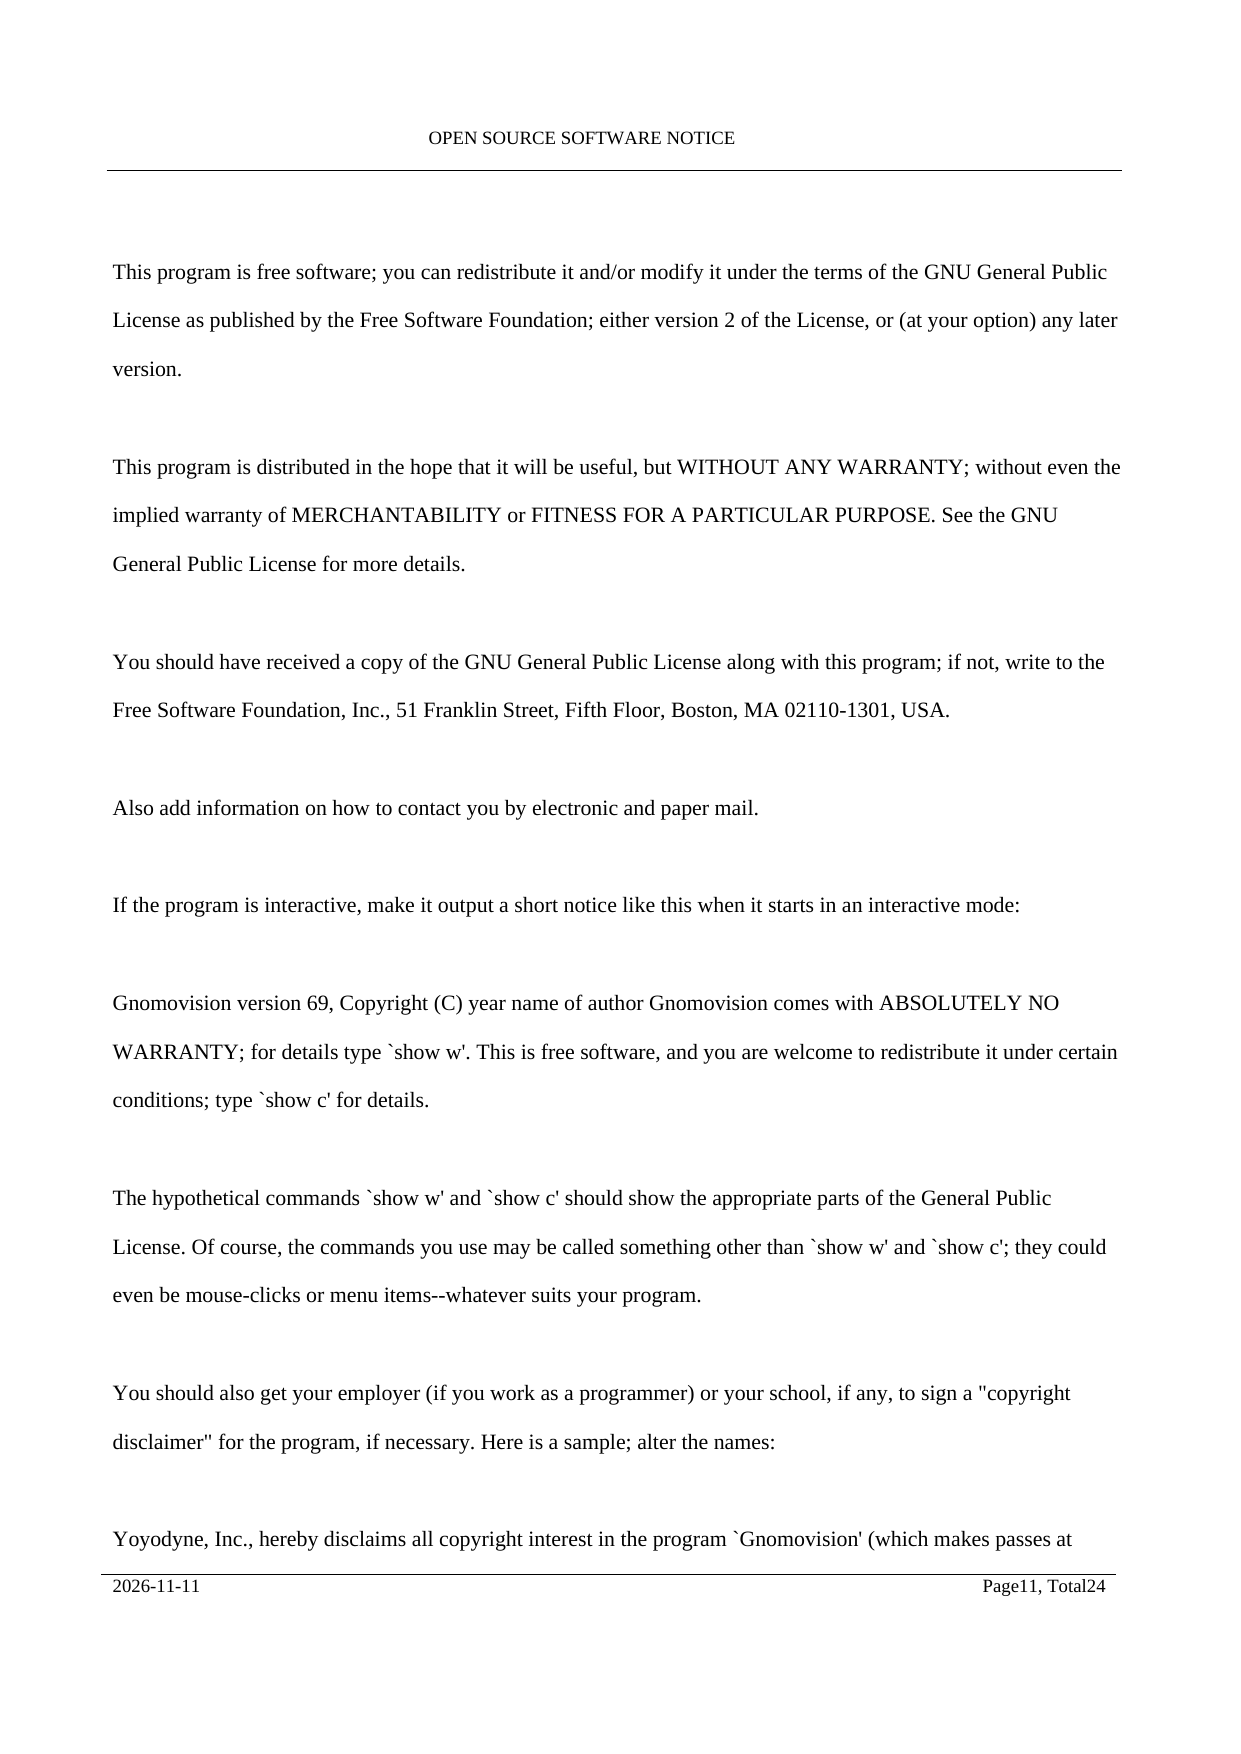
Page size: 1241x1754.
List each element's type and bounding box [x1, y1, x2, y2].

text [112, 206, 1128, 1555]
